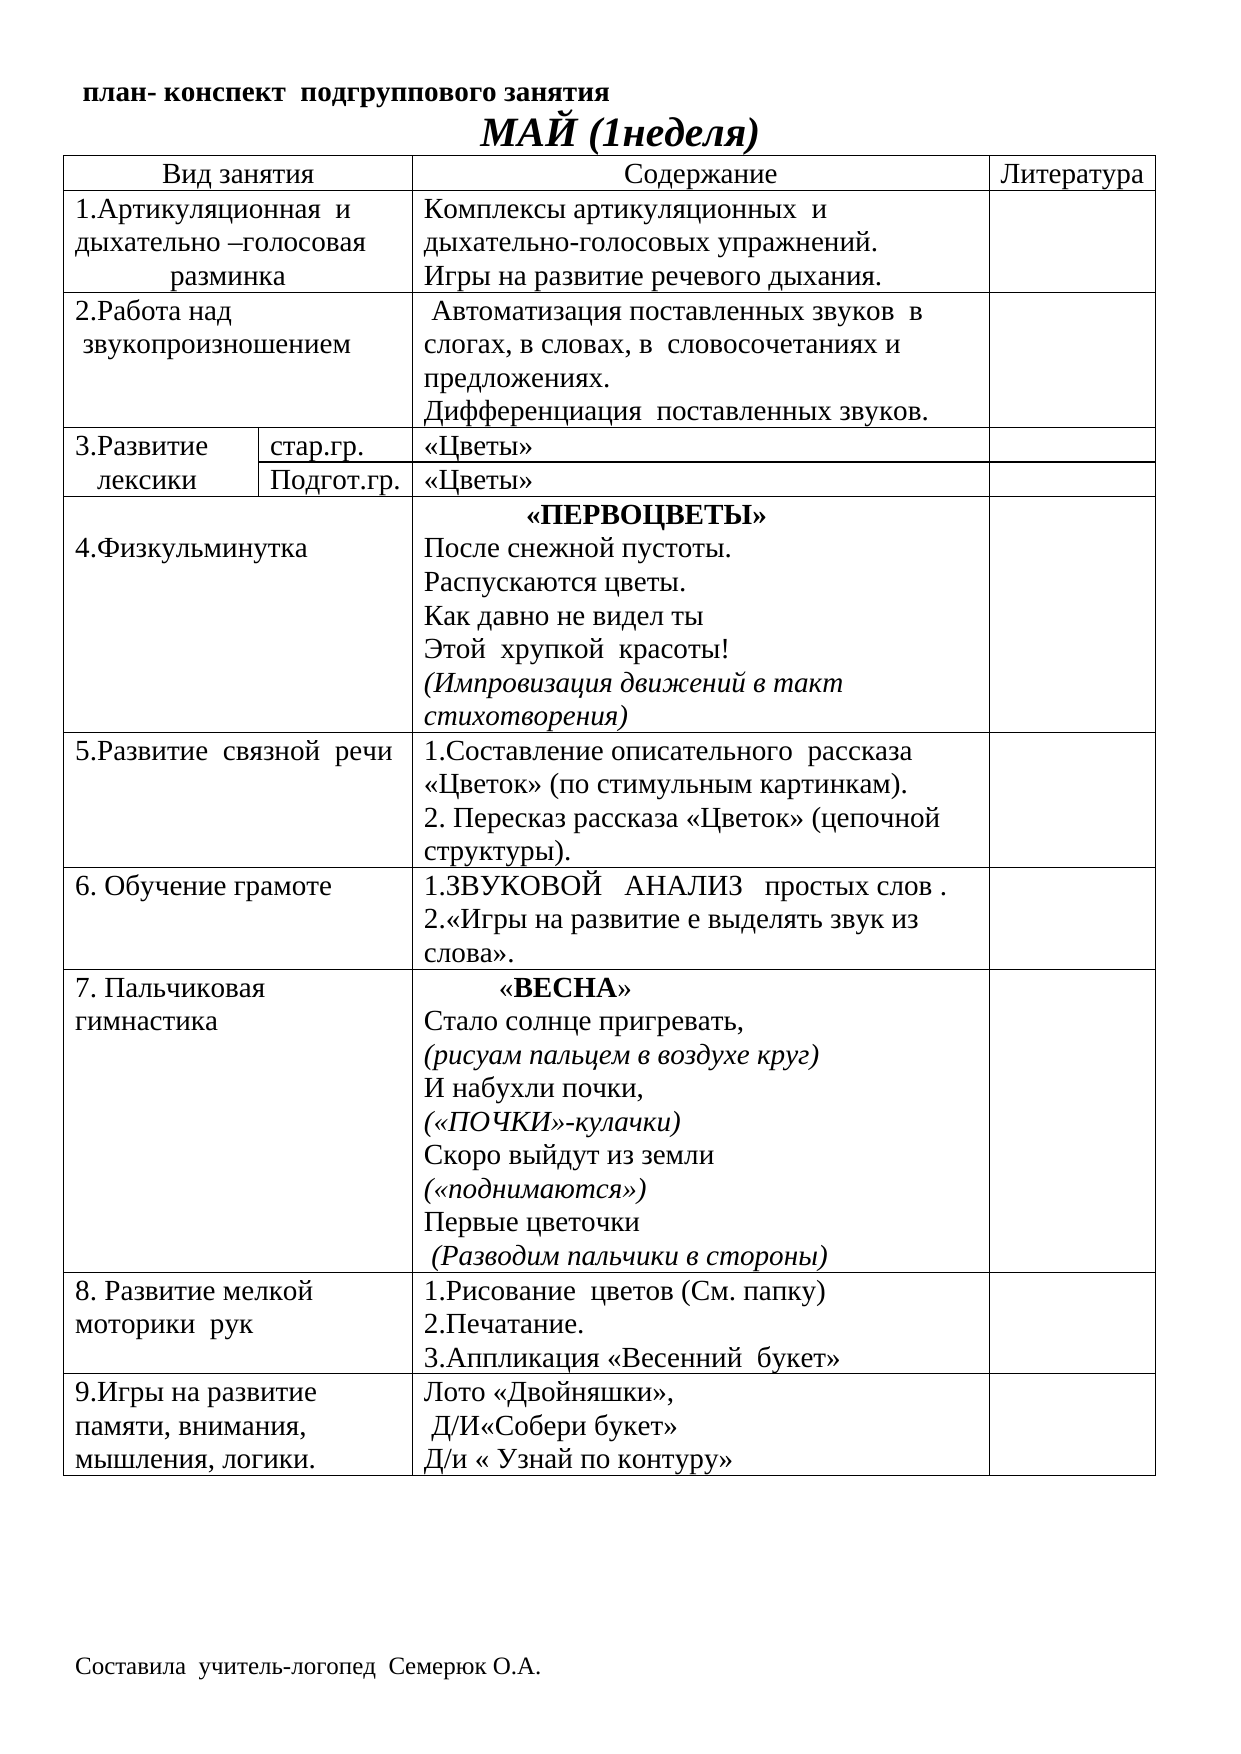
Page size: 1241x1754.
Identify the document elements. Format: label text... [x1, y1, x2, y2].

table_cell 5.Развитие связной речи [64, 733, 412, 867]
table_cell Лото «Двойняшки», Д/И«Собери букет» Д/и « Узнай по контуру» [413, 1374, 989, 1475]
table_cell 8. Развитие мелкой моторики рук [64, 1273, 412, 1373]
table_cell 2.Работа над звукопроизношением [64, 293, 412, 427]
table_cell [990, 970, 1155, 1272]
table_cell [990, 293, 1155, 427]
table_cell [990, 497, 1155, 732]
table_cell [990, 191, 1155, 292]
table_cell 7. Пальчиковая гимнастика [64, 970, 412, 1272]
table_cell [990, 1273, 1155, 1373]
table_cell «Цветы» [413, 428, 989, 461]
table_cell 1.ЗВУКОВОЙ АНАЛИЗ простых слов . 2.«Игры на развитие е выделять звук из слова». [413, 868, 989, 969]
table_cell «ПЕРВОЦВЕТЫ» После снежной пустоты. Распускаются цветы. Как давно не видел ты Этой хрупкой красоты! (Импровизация движений в такт стихотворения) [413, 497, 989, 732]
table_cell 9.Игры на развитие памяти, внимания, мышления, логики. [64, 1374, 412, 1475]
table_cell 6. Обучение грамоте [64, 868, 412, 969]
text МАЙ (1неделя) [75, 107, 1165, 155]
table_cell 1.Составление описательного рассказа «Цветок» (по стимульным картинкам). 2. Пересказ рассказа «Цветок» (цепочной структуры). [413, 733, 989, 867]
table_header Вид занятия [64, 156, 412, 190]
table_header Содержание [413, 156, 989, 190]
table_cell [990, 868, 1155, 969]
table_cell Комплексы артикуляционных и дыхательно-голосовых упражнений. Игры на развитие речевого дыхания. [413, 191, 989, 292]
table_cell Подгот.гр. [259, 463, 412, 496]
table_cell 4.Физкульминутка [64, 497, 412, 732]
table_cell 1.Рисование цветов (См. папку) 2.Печатание. 3.Аппликация «Весенний букет» [413, 1273, 989, 1373]
table_cell [990, 733, 1155, 867]
table_cell стар.гр. [259, 428, 412, 461]
table_cell 3.Развитие лексики [64, 428, 258, 496]
table_cell [990, 428, 1155, 461]
table_cell «Цветы» [413, 463, 989, 496]
table_cell 1.Артикуляционная и дыхательно –голосовая разминка [64, 191, 412, 292]
table_header Литература [990, 156, 1155, 190]
table_cell [990, 463, 1155, 496]
table_cell Автоматизация поставленных звуков в слогах, в словах, в словосочетаниях и предложениях. Дифференциация поставленных звуков. [413, 293, 989, 427]
table_cell [990, 1374, 1155, 1475]
table_cell «ВЕСНА» Стало солнце пригревать, (рисуам пальцем в воздухе круг) И набухли почки, («ПОЧКИ»-кулачки) Скоро выйдут из земли («поднимаются») Первые цветочки (Разводим пальчики в стороны) [413, 970, 989, 1272]
